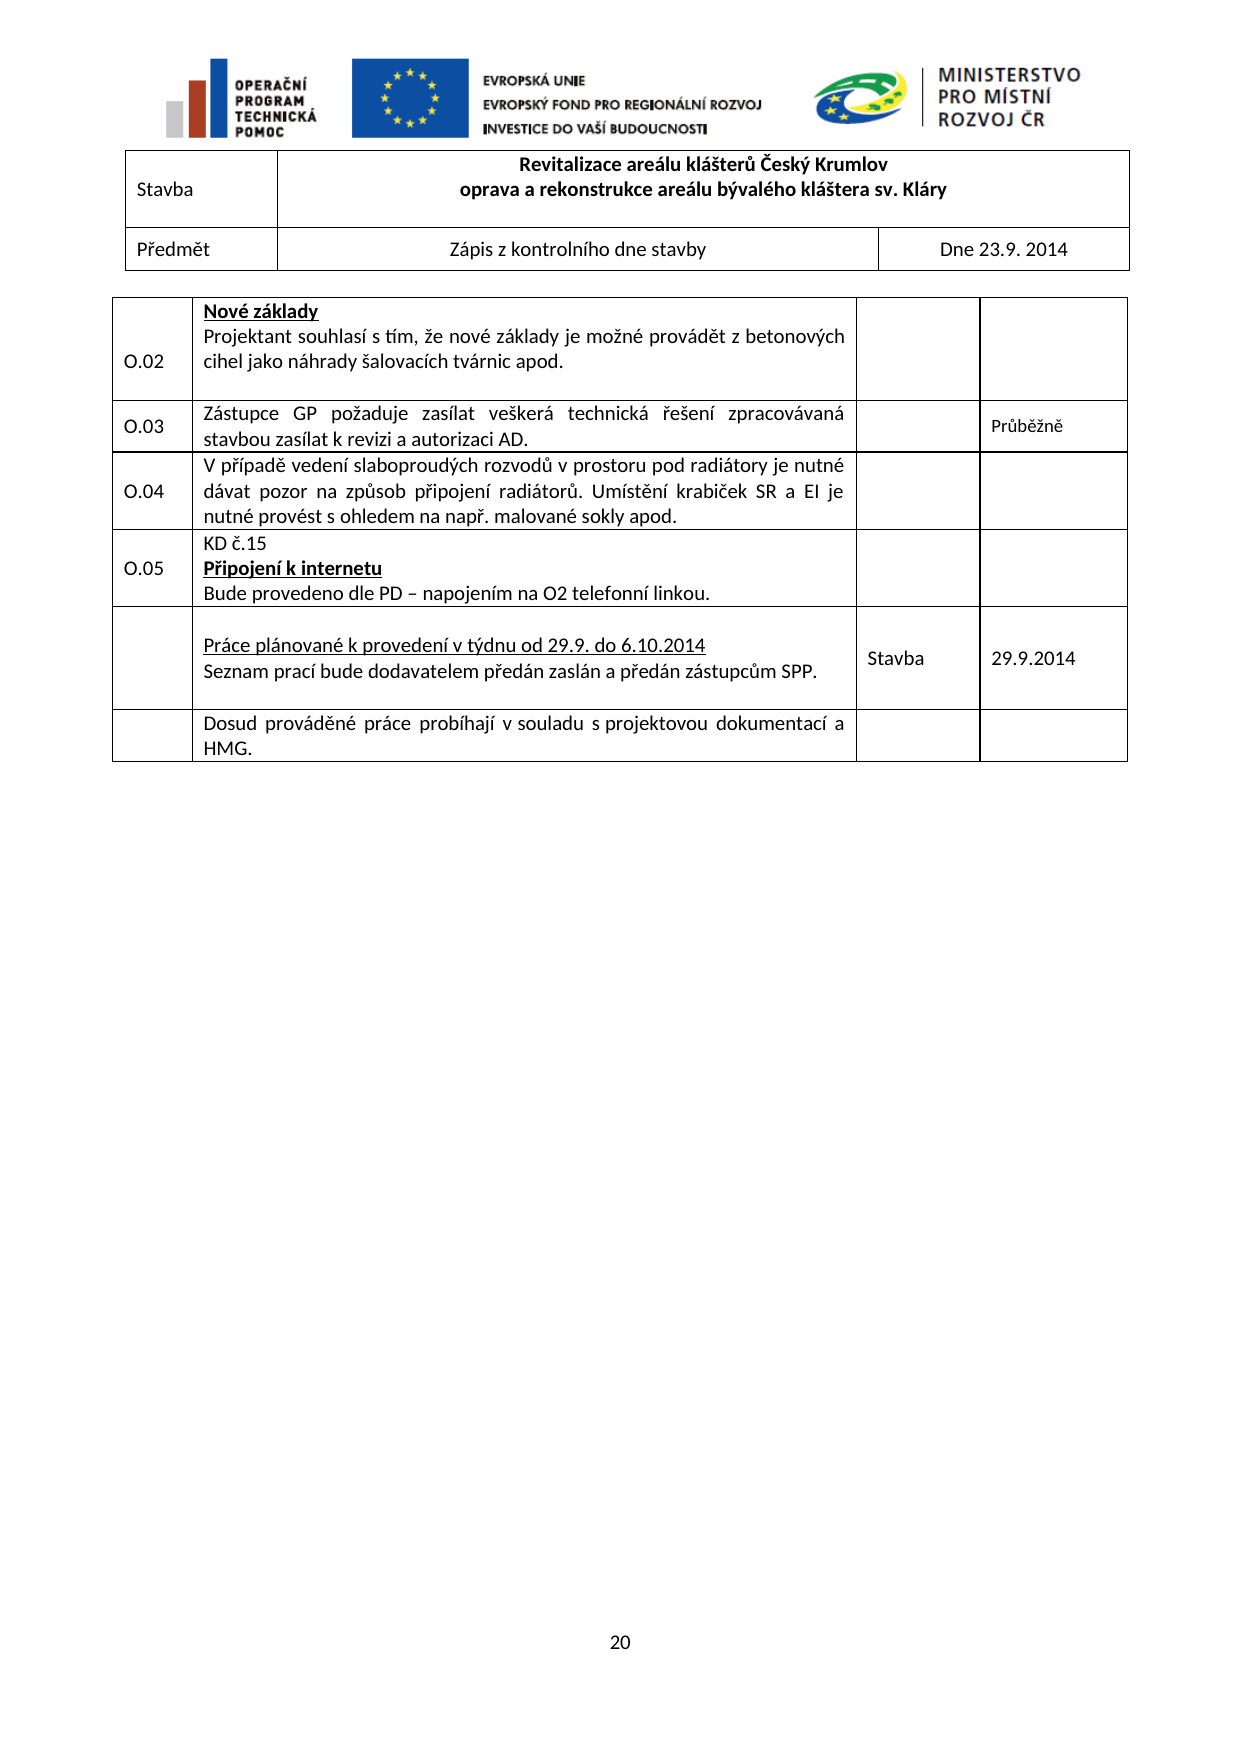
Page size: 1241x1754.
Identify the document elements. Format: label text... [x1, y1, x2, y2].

table_cell [857, 298, 979, 399]
table_cell Dosud prováděné práce probíhají v souladu s projektovou dokumentací a HMG. [193, 710, 856, 761]
table_cell KD č.15 Připojení k internetu Bude provedeno dle PD – napojením na O2 telefonní linkou. [193, 530, 856, 606]
table_cell [981, 530, 1127, 606]
table_cell O.02 [113, 298, 192, 399]
table_cell Práce plánované k provedení v týdnu od 29.9. do 6.10.2014 Seznam prací bude dodavatelem předán zaslán a předán zástupcům SPP. [193, 607, 856, 709]
table_cell O.05 [113, 530, 192, 606]
table_cell [857, 401, 979, 451]
table_cell Stavba [857, 607, 979, 709]
table_cell Zástupce GP požaduje zasílat veškerá technická řešení zpracovávaná stavbou zasílat k revizi a autorizaci AD. [193, 401, 856, 451]
table_cell [981, 453, 1127, 529]
table_cell [857, 710, 979, 761]
table_cell V případě vedení slaboproudých rozvodů v prostoru pod radiátory je nutné dávat pozor na způsob připojení radiátorů. Umístění krabiček SR a EI je nutné provést s ohledem na např. malované sokly apod. [193, 453, 856, 529]
table_cell Průběžně [981, 401, 1127, 451]
table_cell [113, 710, 192, 761]
table_cell [857, 530, 979, 606]
table_cell 29.9.2014 [981, 607, 1127, 709]
table_cell O.04 [113, 453, 192, 529]
table_cell Nové základy Projektant souhlasí s tím, že nové základy je možné provádět z betonových cihel jako náhrady šalovacích tvárnic apod. [193, 298, 856, 399]
table_cell [857, 453, 979, 529]
table_cell [981, 298, 1127, 399]
table_cell [113, 607, 192, 709]
table_cell [981, 710, 1127, 761]
table_cell O.03 [113, 401, 192, 451]
picture [147, 45, 1091, 147]
